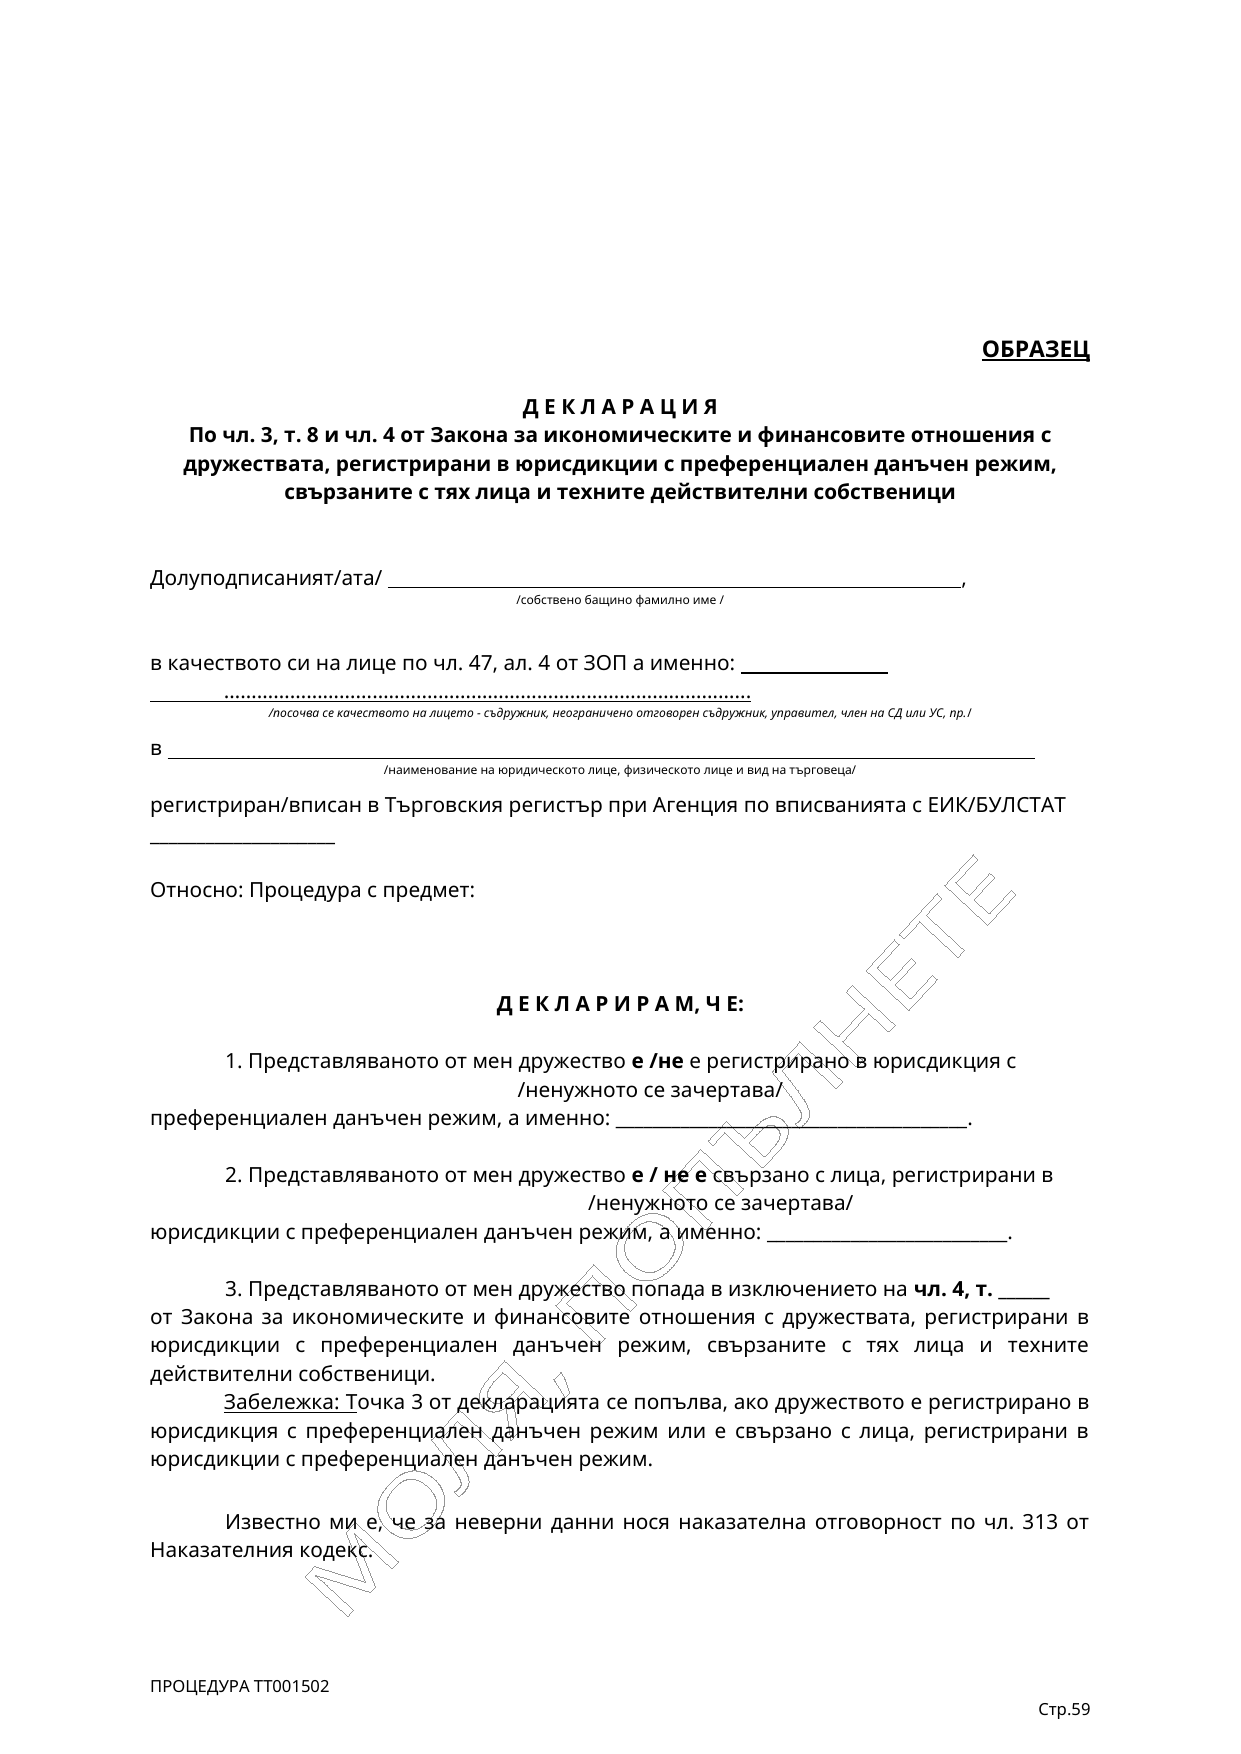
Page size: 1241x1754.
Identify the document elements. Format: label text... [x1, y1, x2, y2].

text 3. Представляваното от мен дружество попада в изключението на чл. 4, т. ______ [150, 1274, 1090, 1302]
text По чл. 3, т. 8 и чл. 4 от Закона за икономическите и финансовите отношения с дружествата, регистрирани в юрисдикции с преференциален данъчен режим, свързаните с тях лица и техните действителни собственици [150, 421, 1090, 506]
text ОБРАЗЕЦ [150, 332, 1090, 364]
text в [150, 733, 1090, 762]
text юрисдикции с преференциален данъчен режим, а именно: __________________________. [150, 1217, 1090, 1245]
text Относно: Процедура с предмет: [150, 876, 1090, 904]
text /наименование на юридическото лице, физическото лице и вид на търговеца/ [150, 762, 1090, 790]
text регистриран/вписан в Търговския регистър при Агенция по вписванията с ЕИК/БУЛСТАТ [150, 790, 1090, 819]
text /посочва се качеството на лицето - съдружник, неограничено отговорен съдружник, управител, член на СД или УС, пр./ [150, 705, 1090, 733]
text Известно ми е, че за неверни данни нося наказателна отговорност по чл. 313 от Наказателния кодекс. [150, 1507, 1090, 1564]
text Д Е К Л А Р И Р А М, Ч Е: [150, 989, 1090, 1018]
text /ненужното се зачертава/ [150, 1188, 1090, 1217]
text от Закона за икономическите и финансовите отношения с дружествата, регистрирани в юрисдикции с преференциален данъчен режим, свързаните с тях лица и техните действителни собственици. [150, 1302, 1090, 1387]
text /ненужното се зачертава/ [150, 1075, 1090, 1103]
text Д Е К Л А Р А Ц И Я [150, 392, 1090, 421]
text ____________________ [150, 819, 1090, 847]
text преференциален данъчен режим, а именно: ______________________________________. [150, 1103, 1090, 1132]
text 2. Представляваното от мен дружество е / не е свързано с лица, регистрирани в [150, 1160, 1090, 1188]
text /собствено бащино фамилно име / [150, 591, 1090, 620]
text Забележка: Точка 3 от декларацията се попълва, ако дружеството е регистрирано в юрисдикция с преференциален данъчен режим или е свързано с лица, регистрирани в юрисдикции с преференциален данъчен режим. [150, 1387, 1090, 1473]
text в качеството си на лице по чл. 47, ал. 4 от ЗОП а именно: …………………………………………………………………………………... [150, 648, 1090, 705]
text Долуподписаният/ата/ , [150, 563, 1090, 591]
text 1. Представляваното от мен дружество е /не е регистрирано в юрисдикция с [150, 1046, 1090, 1075]
